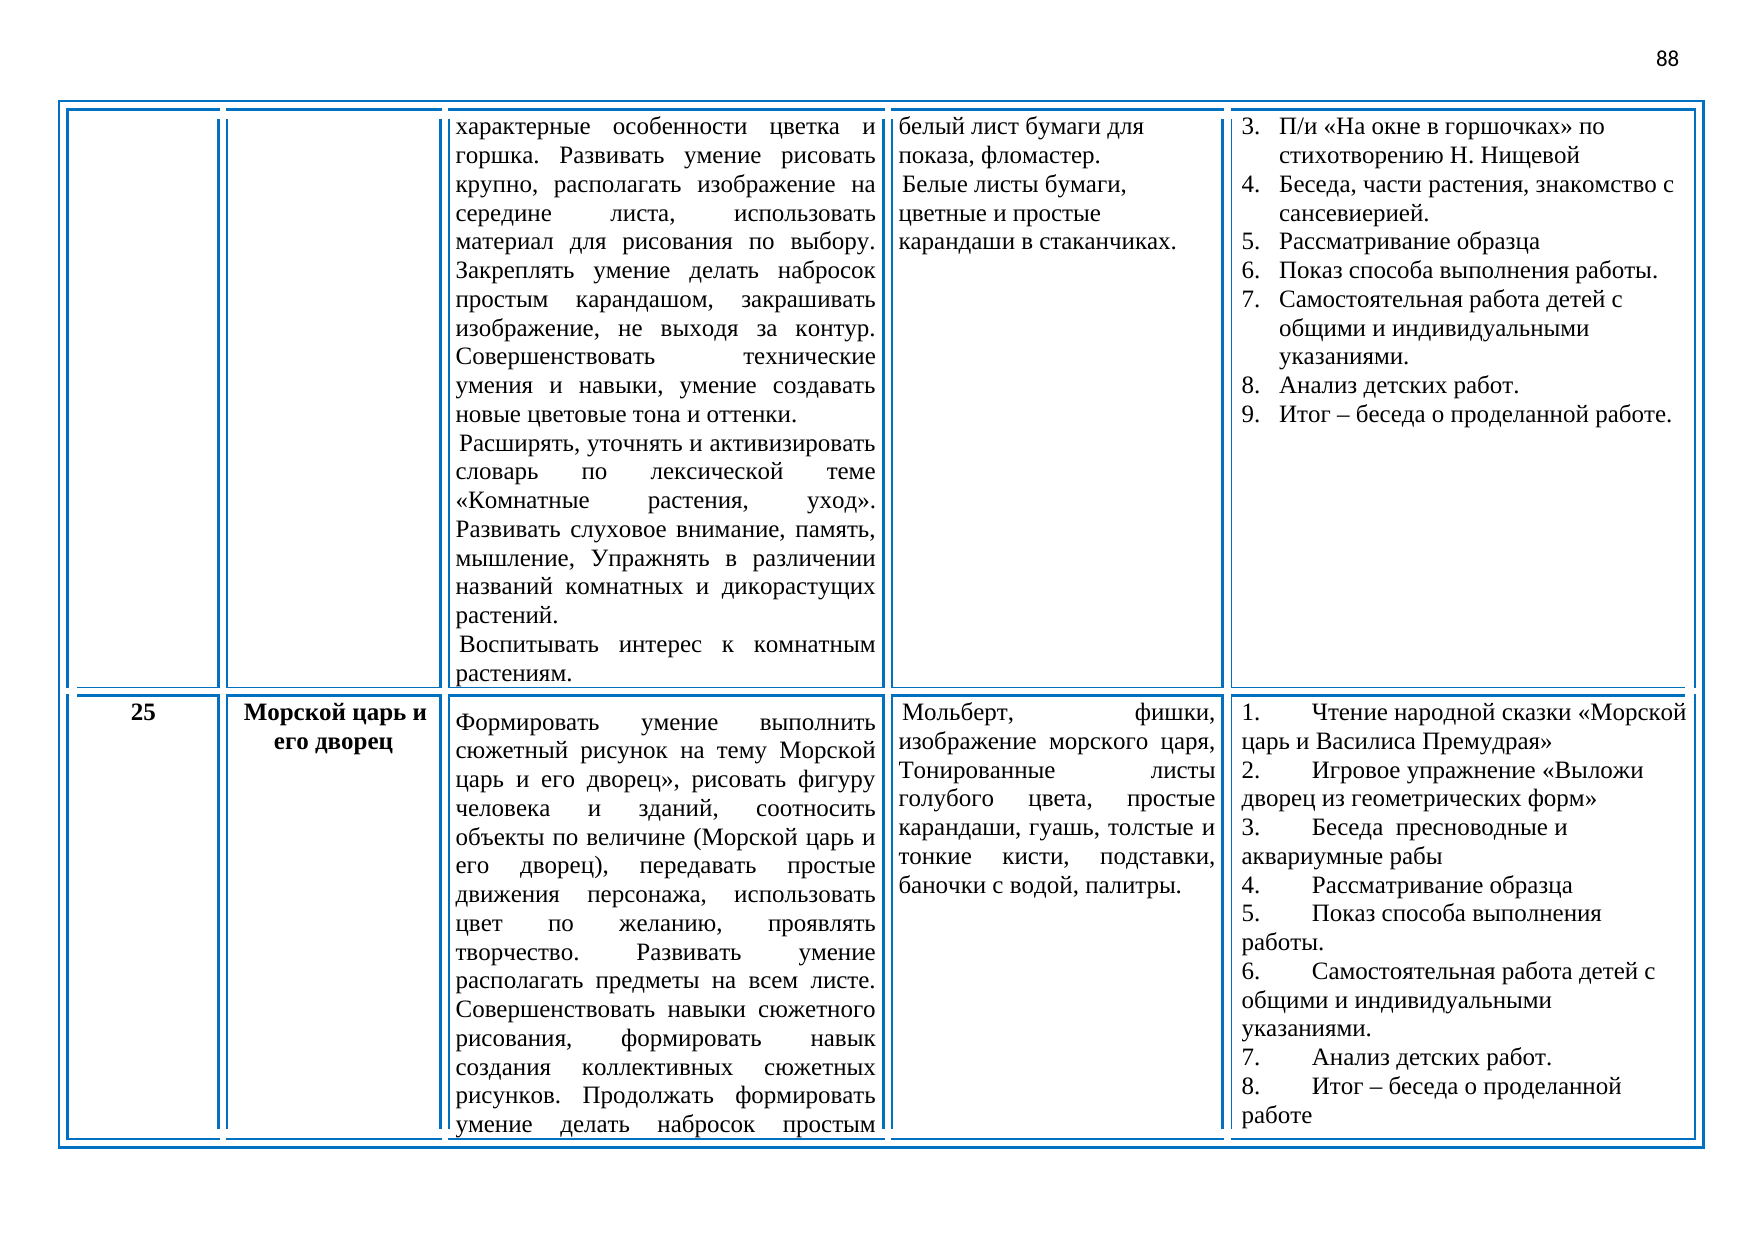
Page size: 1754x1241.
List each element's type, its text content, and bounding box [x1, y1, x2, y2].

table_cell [444, 686, 887, 1138]
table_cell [223, 686, 444, 1138]
table_cell 24 [64, 102, 222, 686]
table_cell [1227, 686, 1700, 1138]
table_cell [887, 686, 1227, 1138]
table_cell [223, 102, 444, 686]
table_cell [887, 102, 1227, 686]
table_cell 25 [64, 686, 222, 1138]
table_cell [444, 102, 887, 686]
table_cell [1227, 102, 1700, 686]
